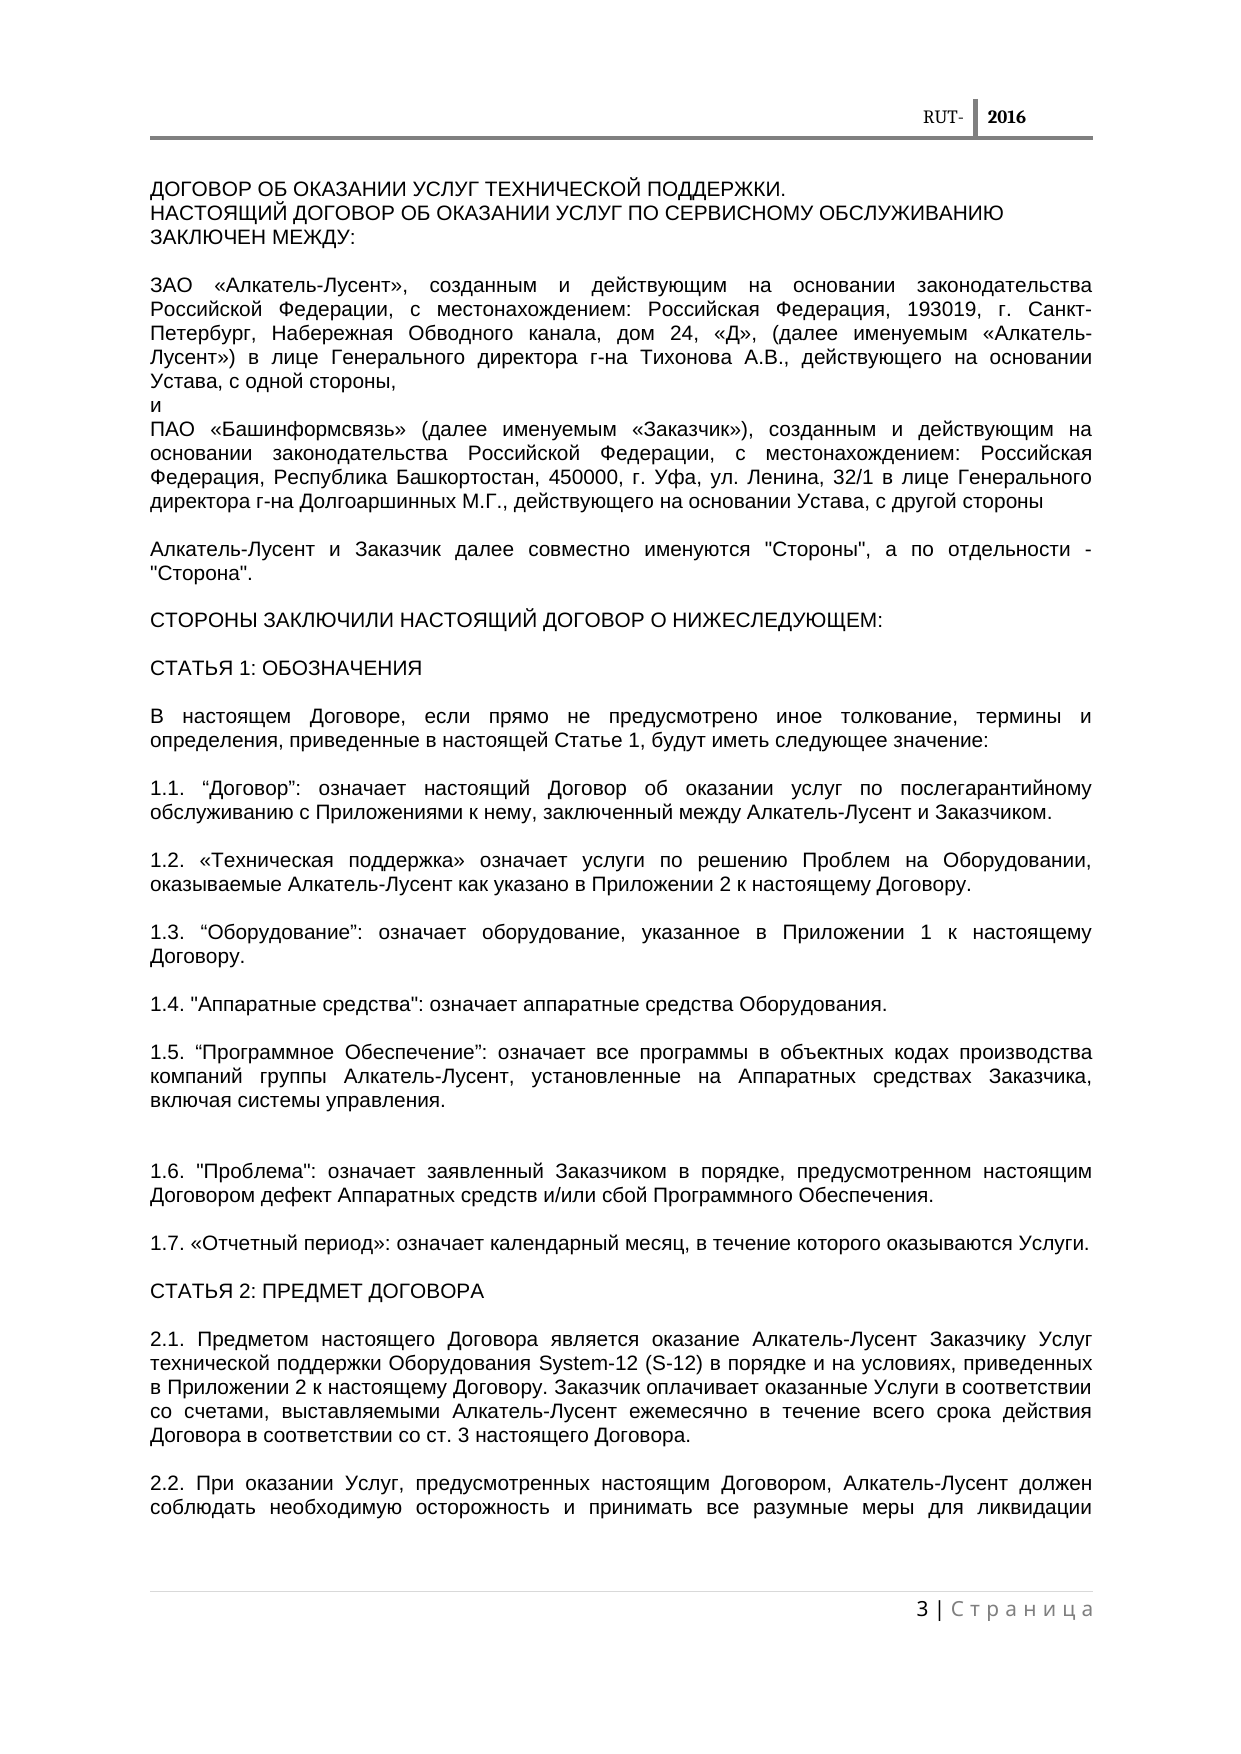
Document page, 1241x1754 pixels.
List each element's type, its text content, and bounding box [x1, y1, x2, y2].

text ЗАО «Алкатель-Лусент», созданным и действующим на основании законодательства Российской Федерации, с местонахождением: Российская Федерация, 193019, г. Санкт-Петербург, Набережная Обводного канала, дом 24, «Д», (далее именуемым «Алкатель-Лусент») в лице Генерального директора г-на Тихонова А.В., действующего на основании Устава, с одной стороны, [150, 273, 1093, 393]
text В настоящем Договоре, если прямо не предусмотрено иное толкование, термины и определения, приведенные в настоящей Статье 1, будут иметь следующее значение: [150, 704, 1093, 752]
text 1.5. “Программное Обеспечение”: означает все программы в объектных кодах производства компаний группы Алкатель-Лусент, установленные на Аппаратных средствах Заказчика, включая системы управления. [150, 1039, 1093, 1111]
text СТАТЬЯ 1: ОБОЗНАЧЕНИЯ [150, 656, 1093, 680]
text 1.2. «Техническая поддержка» означает услуги по решению Проблем на Оборудовании, оказываемые Алкатель-Лусент как указано в Приложении 2 к настоящему Договору. [150, 848, 1093, 896]
text 1.4. "Аппаратные средства": означает аппаратные средства Оборудования. [150, 992, 1093, 1016]
text 1.7. «Отчетный период»: означает календарный месяц, в течение которого оказываются Услуги. [150, 1231, 1093, 1255]
text ПАО «Башинформсвязь» (далее именуемым «Заказчик»), созданным и действующим на основании законодательства Российской Федерации, с местонахождением: Российская Федерация, Республика Башкортостан, 450000, г. Уфа, ул. Ленина, 32/1 в лице Генерального директора г-на Долгоаршинных М.Г., действующего на основании Устава, с другой стороны [150, 417, 1093, 512]
text НАСТОЯЩИЙ ДОГОВОР ОБ ОКАЗАНИИ УСЛУГ ПО СЕРВИСНОМУ ОБСЛУЖИВАНИЮ ЗАКЛЮЧЕН МЕЖДУ: [150, 201, 1093, 249]
text и [150, 393, 1093, 417]
text 2.1. Предметом настоящего Договора является оказание Алкатель-Лусент Заказчику Услуг технической поддержки Оборудования System-12 (S-12) в порядке и на условиях, приведенных в Приложении 2 к настоящему Договору. Заказчик оплачивает оказанные Услуги в соответствии со счетами, выставляемыми Алкатель-Лусент ежемесячно в течение всего срока действия Договора в соответствии со ст. 3 настоящего Договора. [150, 1327, 1093, 1447]
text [150, 1471, 1093, 1519]
text 1.6. "Проблема": означает заявленный Заказчиком в порядке, предусмотренном настоящим Договором дефект Аппаратных средств и/или сбой Программного Обеспечения. [150, 1159, 1093, 1207]
text 1.3. “Оборудование”: означает оборудование, указанное в Приложении 1 к настоящему Договору. [150, 920, 1093, 968]
text 1.1. “Договор”: означает настоящий Договор об оказании услуг по послегарантийному обслуживанию с Приложениями к нему, заключенный между Алкатель-Лусент и Заказчиком. [150, 776, 1093, 824]
text Алкатель-Лусент и Заказчик далее совместно именуются "Стороны", а по отдельности - "Сторона". [150, 536, 1093, 584]
text СТАТЬЯ 2: ПРЕДМЕТ ДОГОВОРА [150, 1279, 1093, 1303]
text СТОРОНЫ ЗАКЛЮЧИЛИ НАСТОЯЩИЙ ДОГОВОР О НИЖЕСЛЕДУЮЩЕМ: [150, 608, 1093, 632]
text ДОГОВОР ОБ ОКАЗАНИИ УСЛУГ ТЕХНИЧЕСКОЙ ПОДДЕРЖКИ. [150, 177, 1093, 201]
